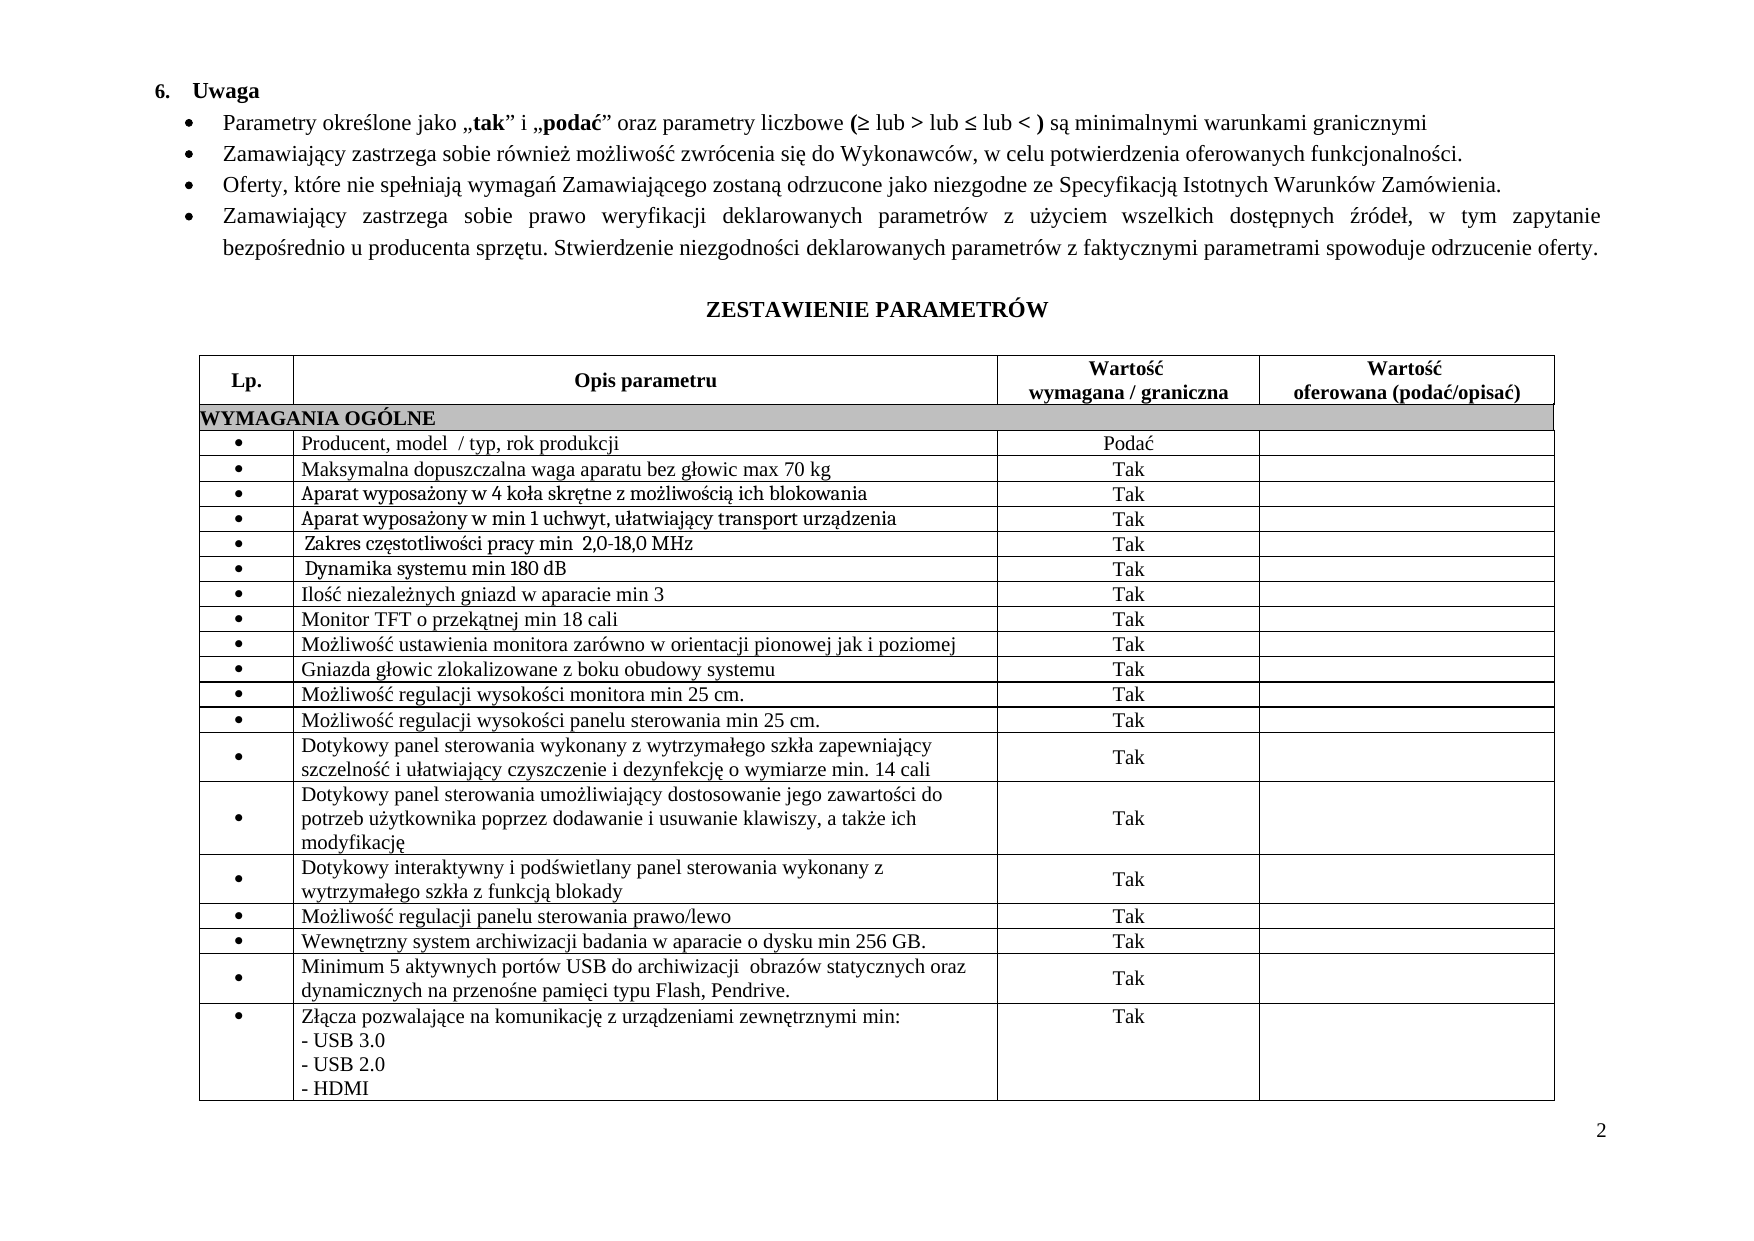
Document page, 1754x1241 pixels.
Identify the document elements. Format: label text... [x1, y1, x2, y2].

table_cell Tak [998, 1004, 1259, 1100]
table_cell [200, 431, 293, 455]
table_cell [200, 683, 293, 706]
table_cell [1260, 431, 1554, 455]
table_cell Możliwość regulacji wysokości panelu sterowania min 25 cm. [294, 708, 997, 732]
table_cell Tak [998, 954, 1259, 1002]
table_cell [1260, 582, 1554, 606]
table_cell Tak [998, 507, 1259, 531]
table_cell Tak [998, 929, 1259, 953]
table_cell [1260, 683, 1554, 706]
table_cell [1260, 904, 1554, 928]
table_cell [1260, 954, 1554, 1002]
table_cell [200, 733, 293, 781]
table_cell Tak [998, 532, 1259, 556]
list Oferty, które nie spełniają wymagań Zamawiającego zostaną odrzucone jako niezgodne ze Specyfikacją Istotnych Warunków Zamówienia. [185, 168, 1606, 199]
table_cell [1260, 557, 1554, 581]
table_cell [294, 1004, 997, 1100]
table_cell Zakres częstotliwości pracy min 2,0-18,0 MHz [294, 532, 997, 556]
table_cell [200, 904, 293, 928]
table_cell [1260, 855, 1554, 903]
table_cell Aparat wyposażony w 4 koła skrętne z możliwością ich blokowania [294, 482, 997, 506]
table_cell [1260, 482, 1554, 506]
table_cell Możliwość regulacji wysokości monitora min 25 cm. [294, 683, 997, 706]
table_cell [1260, 1004, 1554, 1100]
table_cell Możliwość ustawienia monitora zarówno w orientacji pionowej jak i poziomej [294, 632, 997, 656]
table_cell Producent, model / typ, rok produkcji [294, 431, 997, 455]
table_header Lp. [200, 356, 293, 404]
table_cell Tak [998, 632, 1259, 656]
table_cell Tak [998, 683, 1259, 706]
table_cell Tak [998, 582, 1259, 606]
table_cell [1260, 607, 1554, 631]
table_cell Podać [998, 431, 1259, 455]
table_cell Monitor TFT o przekątnej min 18 cali [294, 607, 997, 631]
table_cell [200, 1004, 293, 1100]
table_cell Minimum 5 aktywnych portów USB do archiwizacji obrazów statycznych oraz dynamicznych na przenośne pamięci typu Flash, Pendrive. [294, 954, 997, 1002]
table_cell [1260, 632, 1554, 656]
table_cell [1260, 782, 1554, 854]
text ZESTAWIENIE PARAMETRÓW [148, 293, 1606, 324]
table_cell Dotykowy panel sterowania wykonany z wytrzymałego szkła zapewniający szczelność i ułatwiający czyszczenie i dezynfekcję o wymiarze min. 14 cali [294, 733, 997, 781]
table_cell Możliwość regulacji panelu sterowania prawo/lewo [294, 904, 997, 928]
table_cell Tak [998, 482, 1259, 506]
table_cell [200, 782, 293, 854]
table_cell Dotykowy panel sterowania umożliwiający dostosowanie jego zawartości do potrzeb użytkownika poprzez dodawanie i usuwanie klawiszy, a także ich modyfikację [294, 782, 997, 854]
table_cell Tak [998, 657, 1259, 681]
table_cell [200, 657, 293, 681]
table_cell Aparat wyposażony w min 1 uchwyt, ułatwiający transport urządzenia [294, 507, 997, 531]
list Zamawiający zastrzega sobie prawo weryfikacji deklarowanych parametrów z użyciem wszelkich dostępnych źródeł, w tym zapytanie bezpośrednio u producenta sprzętu. Stwierdzenie niezgodności deklarowanych parametrów z faktycznymi parametrami spowoduje odrzucenie oferty. [185, 199, 1601, 261]
table_cell Tak [998, 607, 1259, 631]
table_cell [200, 708, 293, 732]
table_cell [200, 582, 293, 606]
table_cell Tak [998, 782, 1259, 854]
table_cell [1260, 657, 1554, 681]
list Parametry określone jako „tak” i „podać” oraz parametry liczbowe (≥ lub > lub ≤ lub < ) są minimalnymi warunkami granicznymi [185, 105, 1606, 136]
table_cell [1260, 507, 1554, 531]
table_cell Dotykowy interaktywny i podświetlany panel sterowania wykonany z wytrzymałego szkła z funkcją blokady [294, 855, 997, 903]
table_cell Gniazda głowic zlokalizowane z boku obudowy systemu [294, 657, 997, 681]
list Zamawiający zastrzega sobie również możliwość zwrócenia się do Wykonawców, w celu potwierdzenia oferowanych funkcjonalności. [185, 136, 1606, 168]
table_cell [200, 507, 293, 531]
table_cell [1260, 733, 1554, 781]
table_cell [200, 607, 293, 631]
list Uwaga [154, 74, 1606, 105]
table_header Opis parametru [294, 356, 997, 404]
table_cell Tak [998, 557, 1259, 581]
table_cell [200, 456, 293, 481]
table_cell [1260, 708, 1554, 732]
table_cell Tak [998, 708, 1259, 732]
table_cell [1260, 532, 1554, 556]
table_cell [200, 632, 293, 656]
table_cell [1260, 929, 1554, 953]
table_cell [200, 855, 293, 903]
table_cell [1260, 456, 1554, 481]
table_header Wartość wymagana / graniczna [998, 356, 1259, 404]
table_cell Dynamika systemu min 180 dB [294, 557, 997, 581]
table_cell [200, 954, 293, 1002]
table_header Wartość oferowana (podać/opisać) [1260, 356, 1554, 404]
table_cell Ilość niezależnych gniazd w aparacie min 3 [294, 582, 997, 606]
table_cell [200, 929, 293, 953]
table_cell Maksymalna dopuszczalna waga aparatu bez głowic max 70 kg [294, 456, 997, 481]
table_cell Tak [998, 904, 1259, 928]
table_cell [200, 532, 293, 556]
table_cell [200, 482, 293, 506]
table_cell [200, 557, 293, 581]
table_cell Tak [998, 855, 1259, 903]
table_cell Tak [998, 456, 1259, 481]
table_cell Tak [998, 733, 1259, 781]
table_cell WYMAGANIA OGÓLNE [200, 405, 1553, 430]
table_cell Wewnętrzny system archiwizacji badania w aparacie o dysku min 256 GB. [294, 929, 997, 953]
